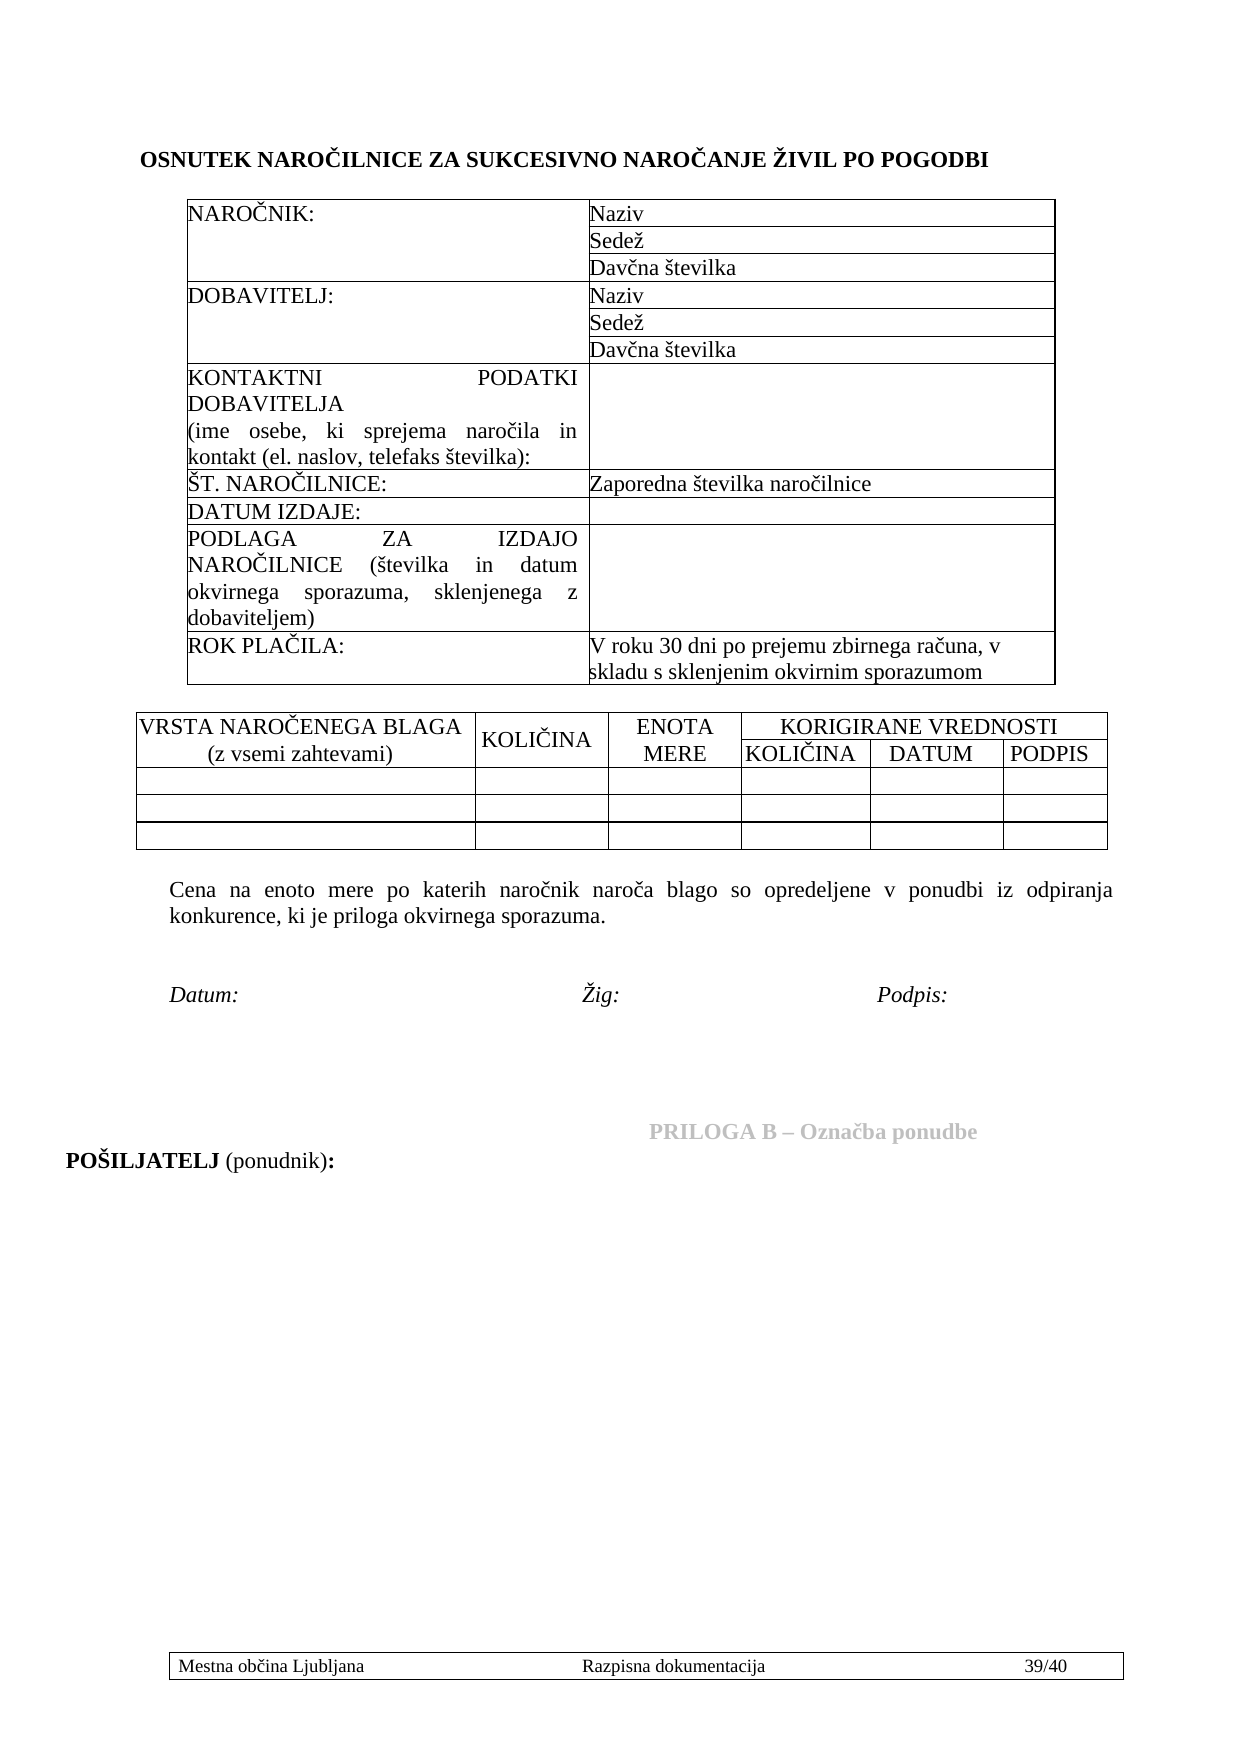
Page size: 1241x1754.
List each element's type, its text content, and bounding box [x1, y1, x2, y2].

text Datum: Žig: Podpis: [169, 982, 1115, 1008]
table_cell [742, 795, 870, 821]
table_header ENOTA MERE [609, 713, 741, 767]
table_cell Sedež [590, 227, 1054, 253]
table_cell [590, 525, 1054, 631]
table_cell KOLIČINA [742, 740, 870, 767]
table_cell [609, 795, 741, 821]
table_cell [871, 823, 1003, 849]
table_cell DOBAVITELJ: [188, 282, 589, 363]
table_cell Zaporedna številka naročilnice [590, 470, 1054, 497]
table_cell [476, 795, 608, 821]
table_cell Sedež [590, 309, 1054, 336]
text Cena na enoto mere po katerih naročnik naroča blago so opredeljene v ponudbi iz odpiranja konkurence, ki je priloga okvirnega sporazuma. [169, 876, 1115, 929]
table_cell [1004, 795, 1107, 821]
table_header Naziv [590, 200, 1054, 226]
table_header KOLIČINA [476, 713, 608, 767]
table_cell PODPIS [1004, 740, 1107, 767]
table_cell [137, 768, 475, 794]
table_cell [137, 823, 475, 849]
table_cell ŠT. NAROČILNICE: [188, 470, 589, 497]
table_cell [1004, 823, 1107, 849]
table_cell ROK PLAČILA: [188, 632, 589, 684]
table_cell [609, 768, 741, 794]
table_cell DATUM [871, 740, 1003, 767]
table_cell [742, 768, 870, 794]
table_cell [590, 364, 1054, 469]
table_cell [476, 768, 608, 794]
table_header VRSTA NAROČENEGA BLAGA (z vsemi zahtevami) [137, 713, 475, 767]
table_cell [590, 498, 1054, 524]
table_cell KONTAKTNI PODATKI DOBAVITELJA (ime osebe, ki sprejema naročila in kontakt (el. naslov, telefaks številka): [188, 364, 589, 469]
table_header KORIGIRANE VREDNOSTI [742, 713, 1107, 739]
table_cell DATUM IZDAJE: [188, 498, 589, 524]
text PRILOGA B – Označba ponudbe [66, 1118, 1115, 1144]
table_header POŠILJATELJ (ponudnik): [58, 1121, 560, 1358]
table_cell [1004, 768, 1107, 794]
table_cell [871, 795, 1003, 821]
table_cell Davčna številka [590, 254, 1054, 281]
text OSNUTEK NAROČILNICE ZA SUKCESIVNO NAROČANJE ŽIVIL PO POGODBI [139, 146, 1115, 172]
table_cell [609, 823, 741, 849]
table_cell [476, 823, 608, 849]
table_cell [137, 795, 475, 821]
table_cell Naziv [590, 282, 1054, 308]
table_cell V roku 30 dni po prejemu zbirnega računa, v skladu s sklenjenim okvirnim sporazumom [590, 632, 1054, 684]
table_header NAROČNIK: [188, 200, 589, 281]
table_cell [871, 768, 1003, 794]
table_cell Davčna številka [590, 337, 1054, 363]
table_cell [742, 823, 870, 849]
table_cell PODLAGA ZA IZDAJO NAROČILNICE (številka in datum okvirnega sporazuma, sklenjenega z dobaviteljem) [188, 525, 589, 631]
